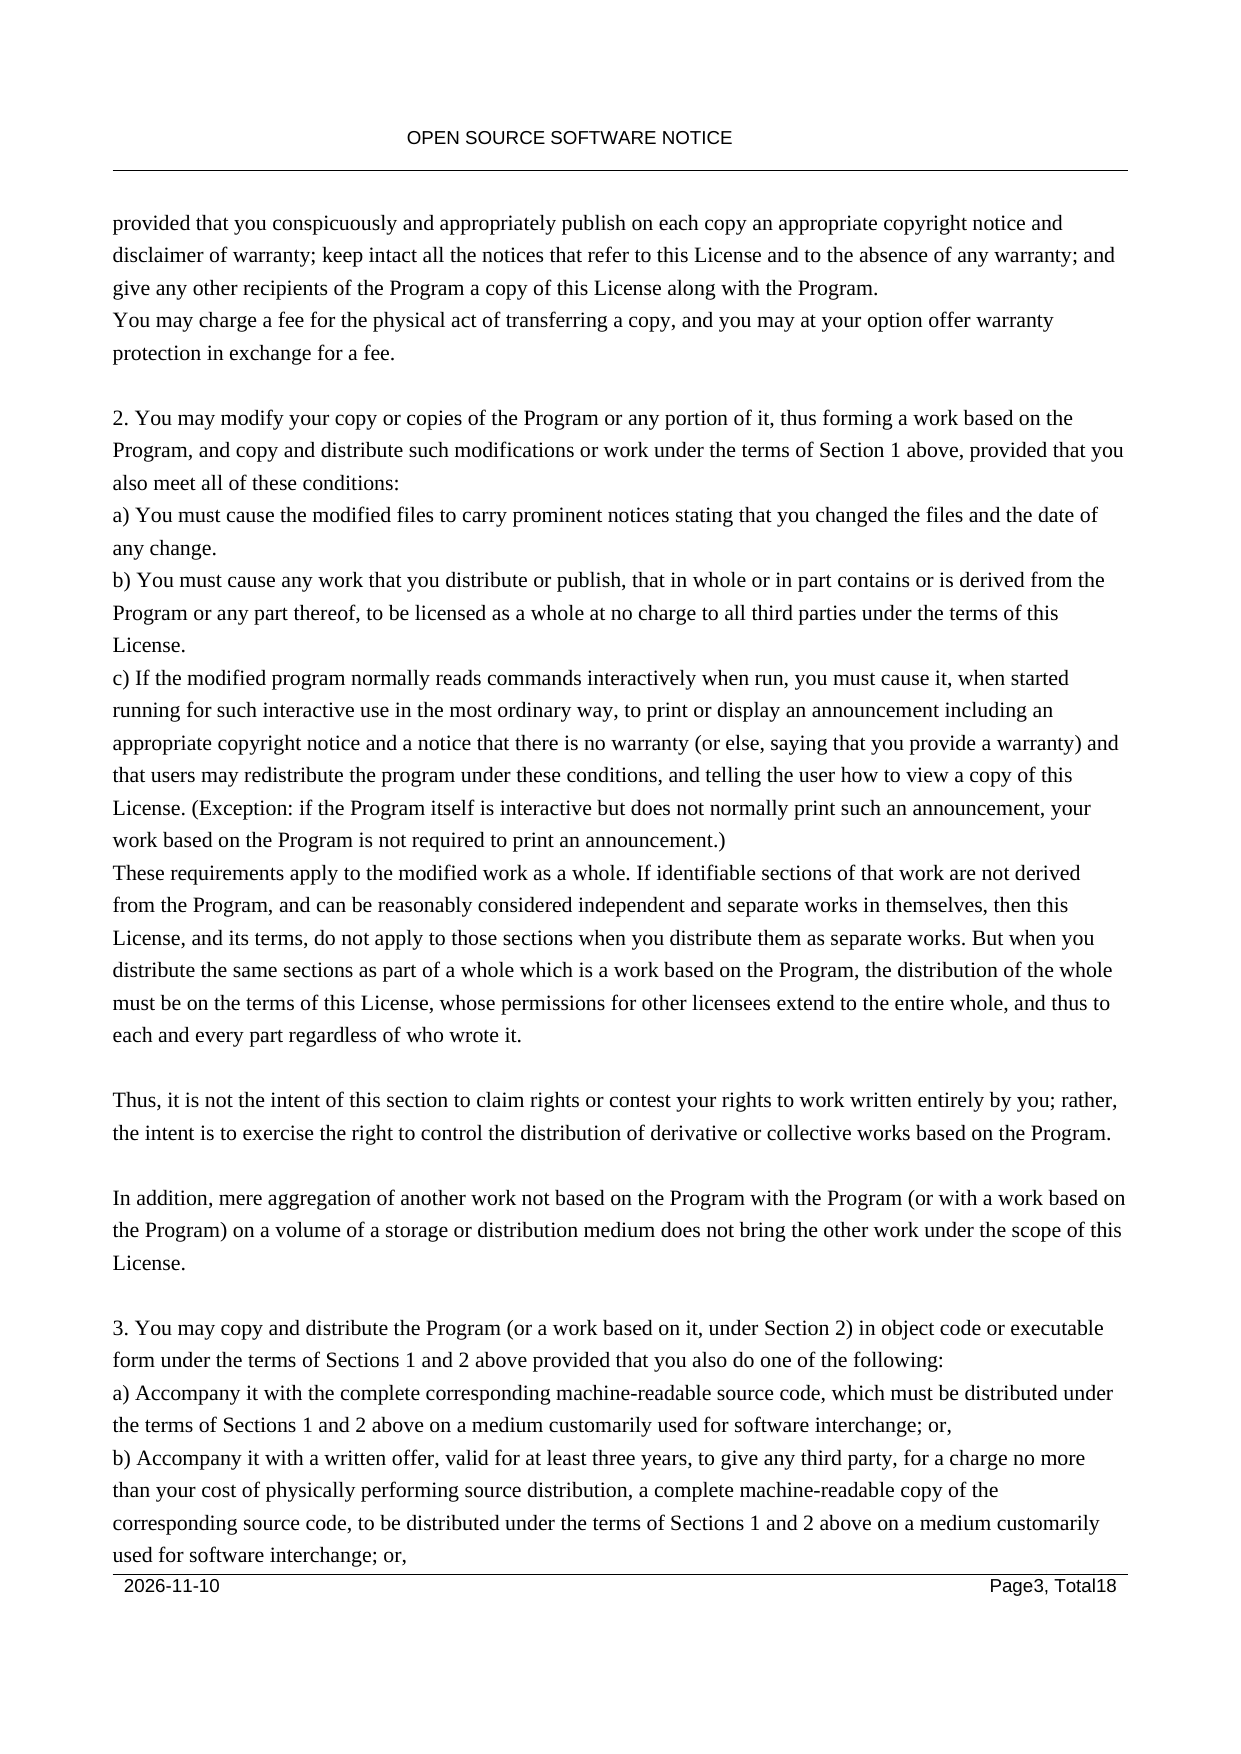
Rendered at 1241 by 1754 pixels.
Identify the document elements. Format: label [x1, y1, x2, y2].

text [112, 206, 1128, 1571]
